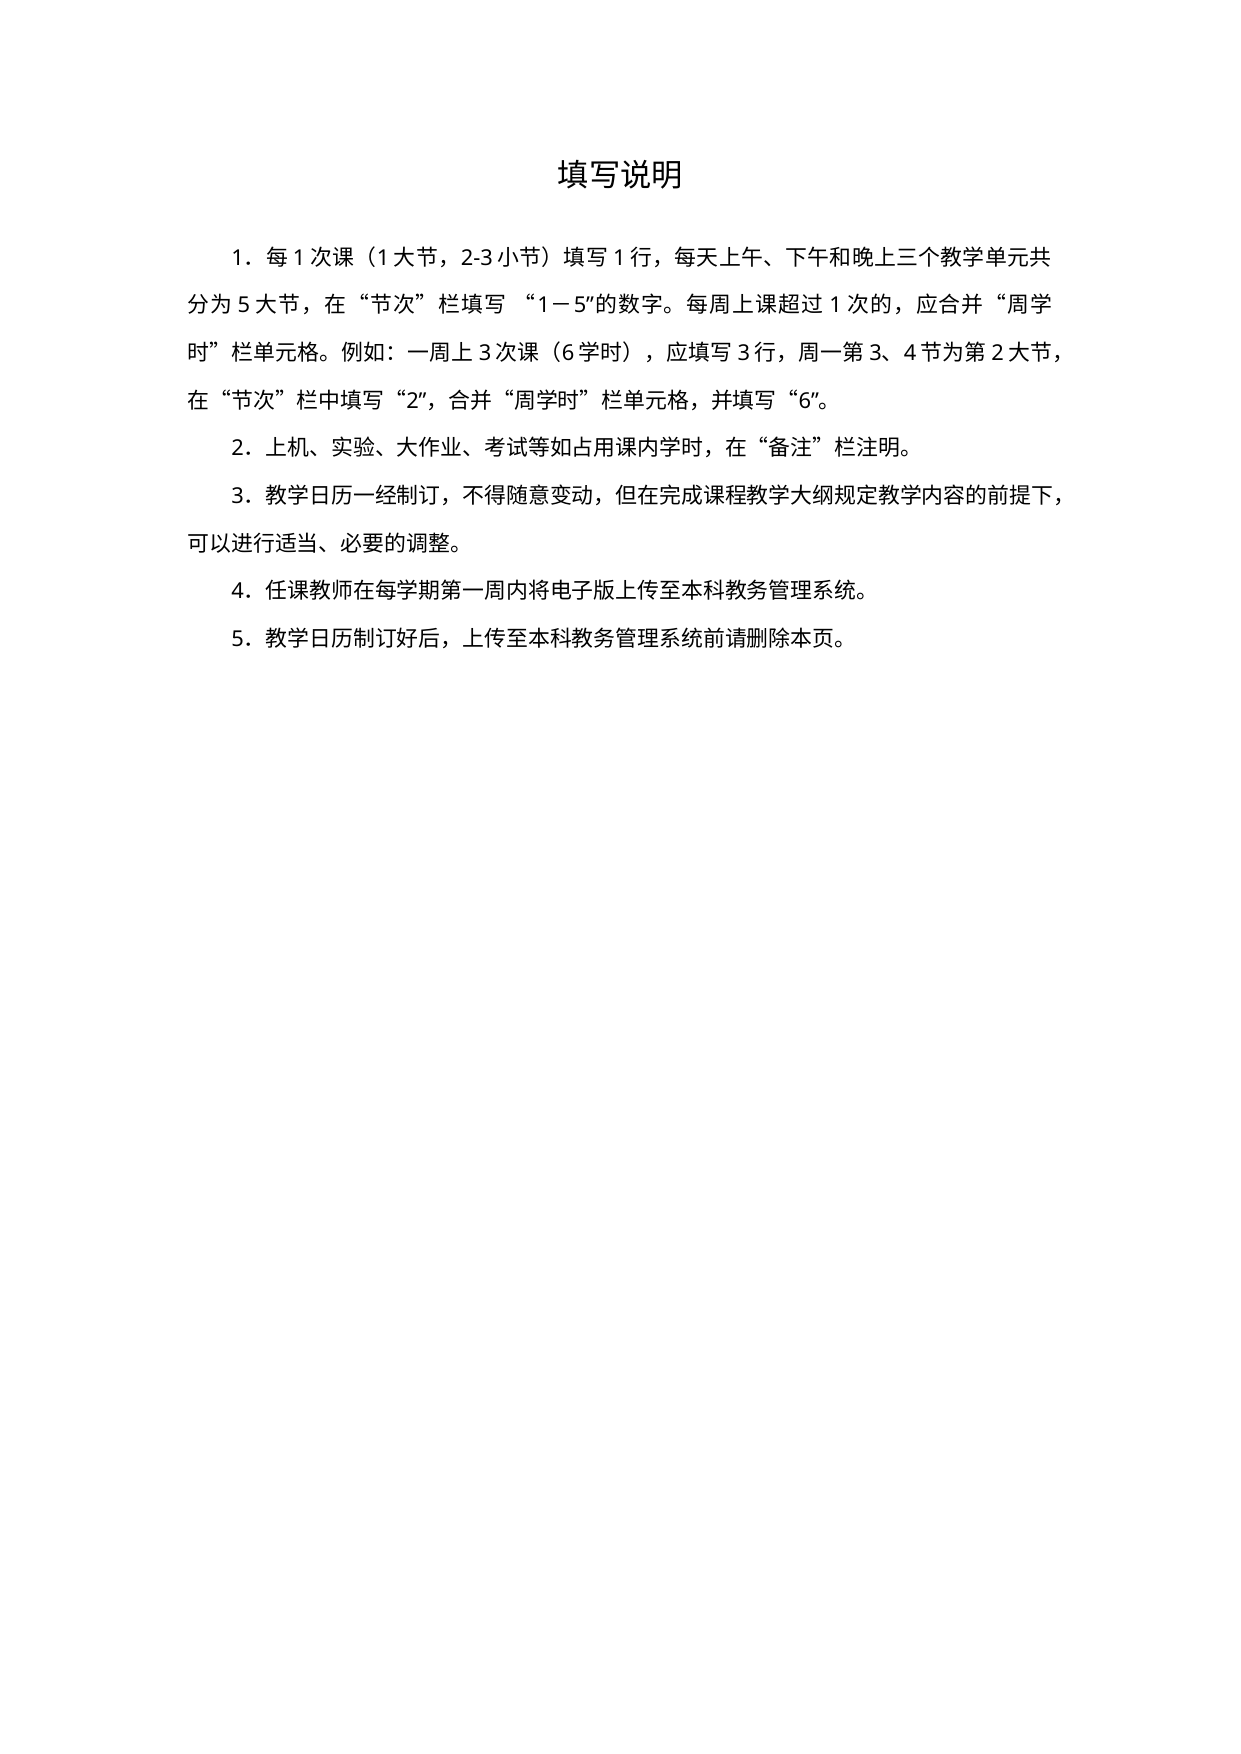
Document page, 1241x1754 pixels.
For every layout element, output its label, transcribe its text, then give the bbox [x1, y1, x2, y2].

text 5．教学日历制订好后，上传至本科教务管理系统前请删除本页。 [187, 621, 1053, 652]
text 4．任课教师在每学期第一周内将电子版上传至本科教务管理系统。 [187, 573, 1053, 605]
text 3．教学日历一经制订，不得随意变动，但在完成课程教学大纲规定教学内容的前提下，可以进行适当、必要的调整。 [187, 478, 1053, 557]
text 2．上机、实验、大作业、考试等如占用课内学时，在“备注”栏注明。 [187, 430, 1053, 462]
text 1．每1次课（1大节，2-3小节）填写1行，每天上午、下午和晚上三个教学单元共分为5大节，在“节次”栏填写 “1－5”的数字。每周上课超过1次的，应合并“周学时”栏单元格。例如：一周上3次课（6学时），应填写3行，周一第3、4节为第2大节，在“节次”栏中填写“2”，合并“周学时”栏单元格，并填写“6”。 [187, 240, 1053, 414]
text 填写说明 [187, 150, 1053, 195]
